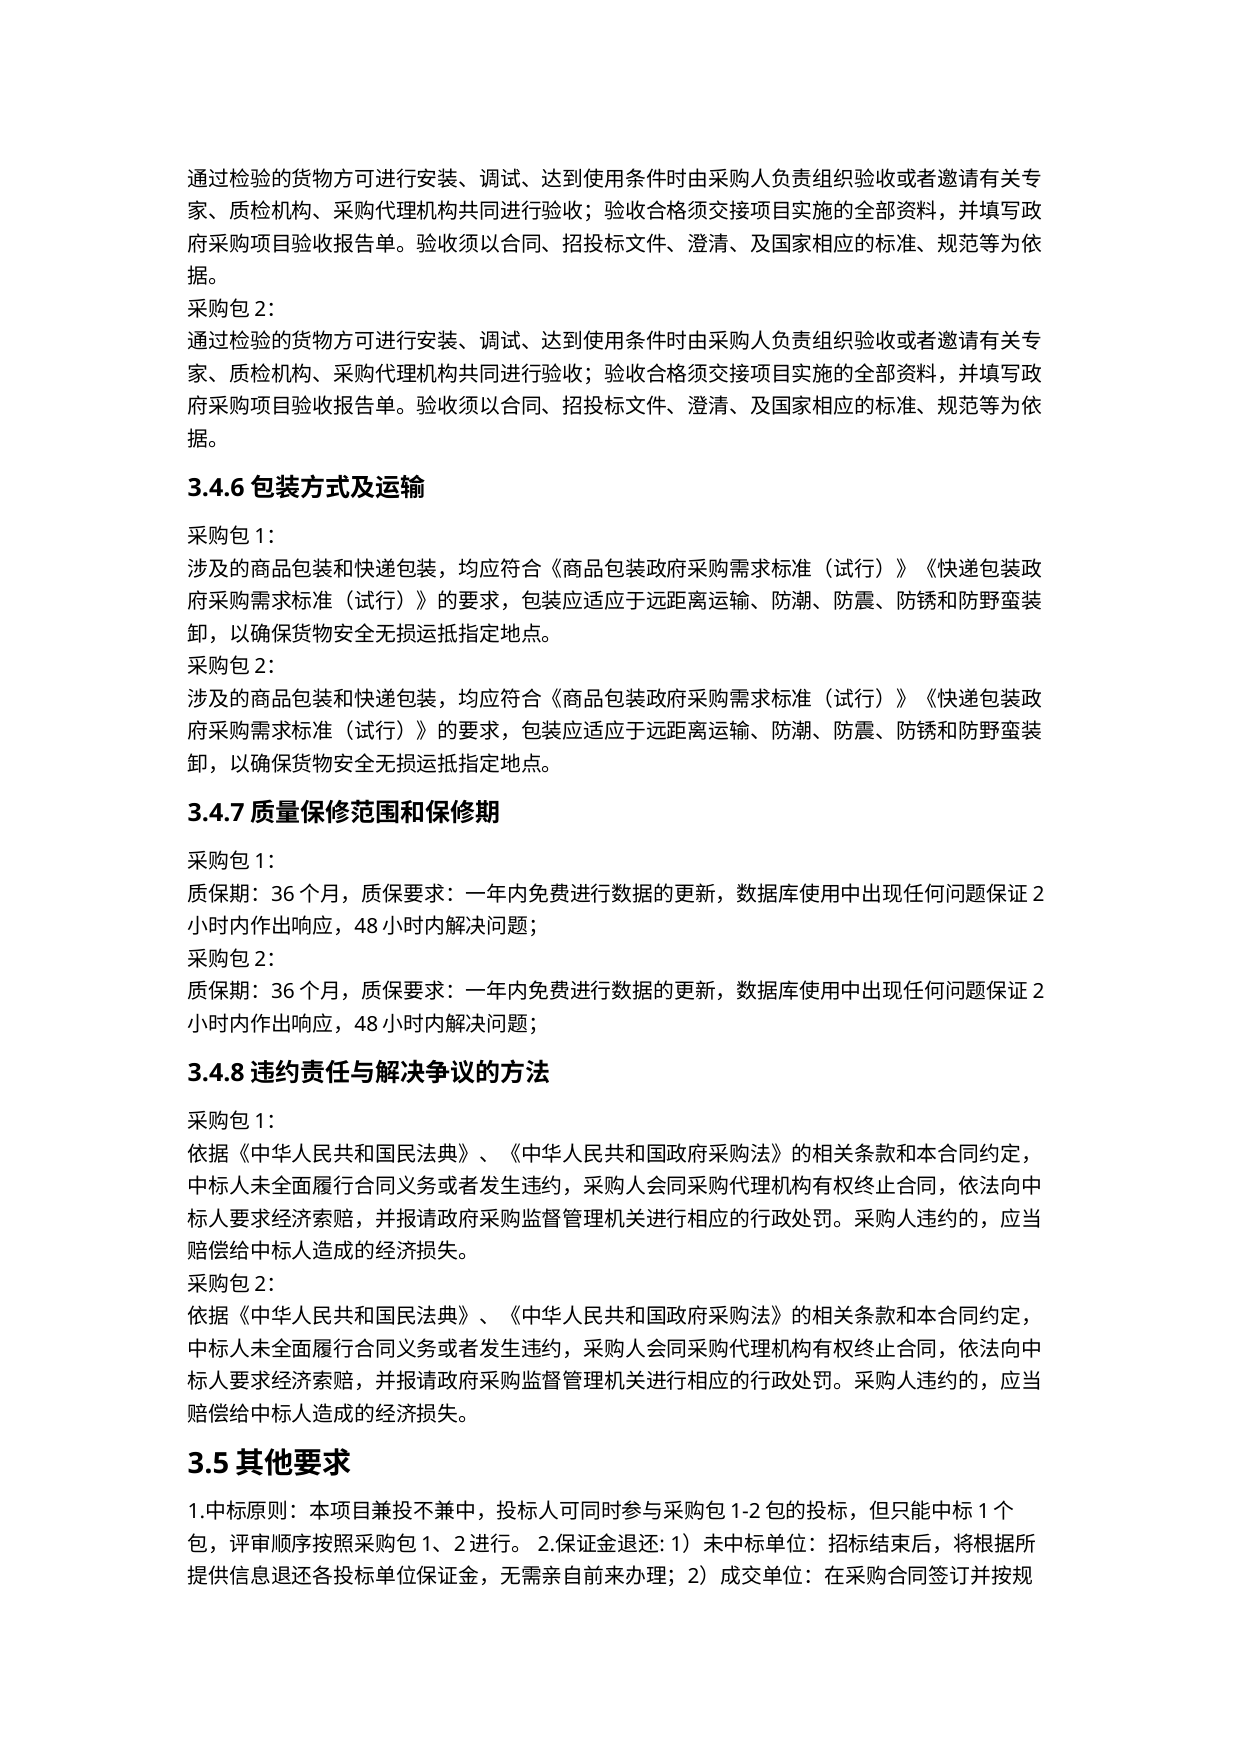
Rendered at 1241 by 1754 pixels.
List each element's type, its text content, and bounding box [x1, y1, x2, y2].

text 采购包1： [187, 519, 1053, 552]
text 采购包2： [187, 292, 1053, 324]
text 3.4.8违约责任与解决争议的方法 [187, 1039, 1053, 1104]
text 采购包1： [187, 1104, 1053, 1137]
text 通过检验的货物方可进行安装、调试、达到使用条件时由采购人负责组织验收或者邀请有关专家、质检机构、采购代理机构共同进行验收；验收合格须交接项目实施的全部资料，并填写政府采购项目验收报告单。验收须以合同、招投标文件、澄清、及国家相应的标准、规范等为依据。 [187, 324, 1053, 454]
text 涉及的商品包装和快递包装，均应符合《商品包装政府采购需求标准（试行）》《快递包装政府采购需求标准（试行）》的要求，包装应适应于远距离运输、防潮、防震、防锈和防野蛮装卸，以确保货物安全无损运抵指定地点。 [187, 552, 1053, 649]
text 质保期：36个月，质保要求：一年内免费进行数据的更新，数据库使用中出现任何问题保证2小时内作出响应，48小时内解决问题； [187, 877, 1053, 942]
text 质保期：36个月，质保要求：一年内免费进行数据的更新，数据库使用中出现任何问题保证2小时内作出响应，48小时内解决问题； [187, 974, 1053, 1039]
text 采购包2： [187, 1267, 1053, 1299]
text 采购包1： [187, 844, 1053, 877]
text 采购包2： [187, 942, 1053, 974]
text 依据《中华人民共和国民法典》、《中华人民共和国政府采购法》的相关条款和本合同约定，中标人未全面履行合同义务或者发生违约，采购人会同采购代理机构有权终止合同，依法向中标人要求经济索赔，并报请政府采购监督管理机关进行相应的行政处罚。采购人违约的，应当赔偿给中标人造成的经济损失。 [187, 1299, 1053, 1429]
text 采购包2： [187, 649, 1053, 682]
text 通过检验的货物方可进行安装、调试、达到使用条件时由采购人负责组织验收或者邀请有关专家、质检机构、采购代理机构共同进行验收；验收合格须交接项目实施的全部资料，并填写政府采购项目验收报告单。验收须以合同、招投标文件、澄清、及国家相应的标准、规范等为依据。 [187, 162, 1053, 292]
text 依据《中华人民共和国民法典》、《中华人民共和国政府采购法》的相关条款和本合同约定，中标人未全面履行合同义务或者发生违约，采购人会同采购代理机构有权终止合同，依法向中标人要求经济索赔，并报请政府采购监督管理机关进行相应的行政处罚。采购人违约的，应当赔偿给中标人造成的经济损失。 [187, 1137, 1053, 1267]
text 3.5其他要求 [187, 1429, 1053, 1494]
text 涉及的商品包装和快递包装，均应符合《商品包装政府采购需求标准（试行）》《快递包装政府采购需求标准（试行）》的要求，包装应适应于远距离运输、防潮、防震、防锈和防野蛮装卸，以确保货物安全无损运抵指定地点。 [187, 682, 1053, 779]
text 3.4.6包装方式及运输 [187, 454, 1053, 519]
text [187, 1494, 1053, 1592]
text 3.4.7质量保修范围和保修期 [187, 779, 1053, 844]
